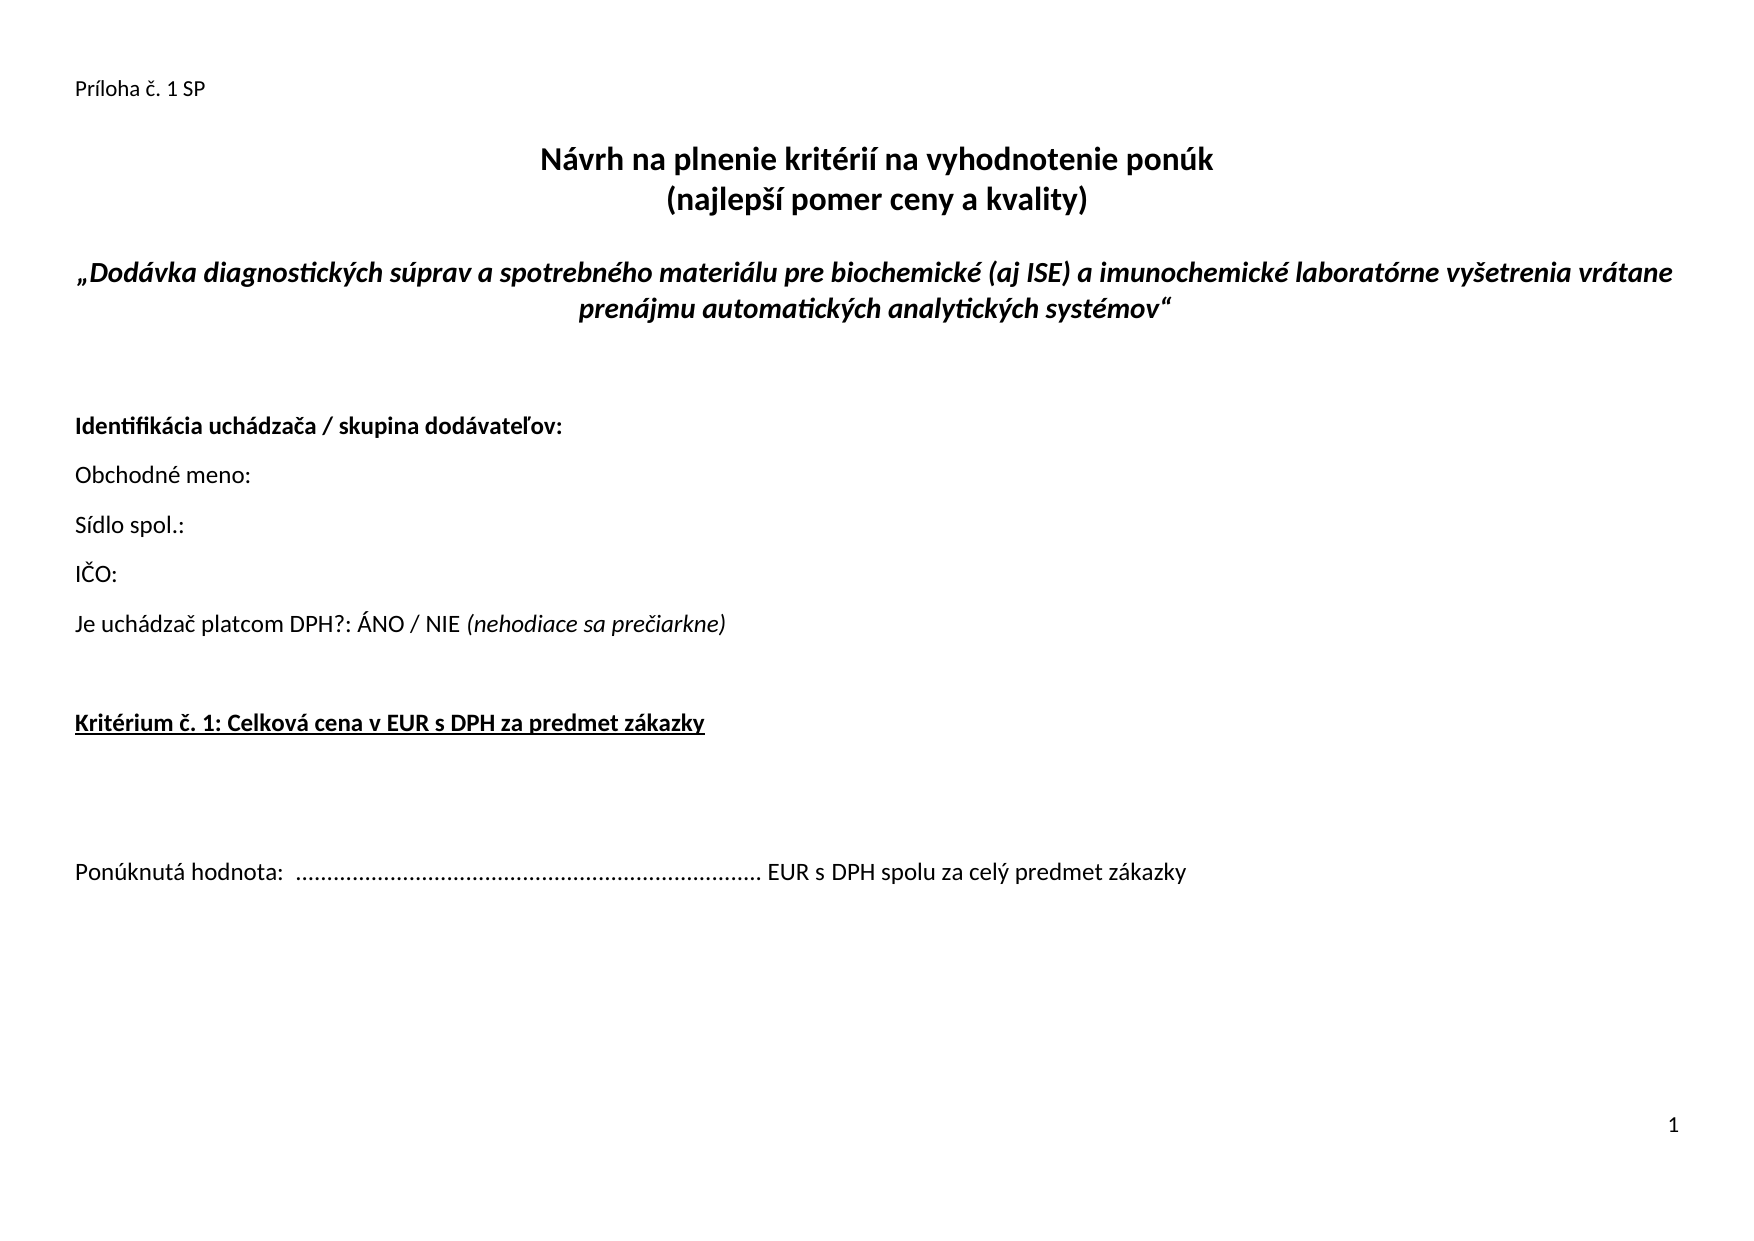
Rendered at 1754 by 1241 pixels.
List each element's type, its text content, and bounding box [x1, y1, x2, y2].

text Ponúknutá hodnota: .......................................................................... EUR s DPH spolu za celý predmet zákazky [75, 856, 1679, 887]
text Návrh na plnenie kritérií na vyhodnotenie ponúk [75, 137, 1679, 178]
text „Dodávka diagnostických súprav a spotrebného materiálu pre biochemické (aj ISE) a imunochemické laboratórne vyšetrenia vrátane prenájmu automatických analytických systémov“ [75, 254, 1679, 326]
text Obchodné meno: [75, 459, 1679, 490]
text Identifikácia uchádzača / skupina dodávateľov: [75, 410, 1679, 440]
text Je uchádzač platcom DPH?: ÁNO / NIE (nehodiace sa prečiarkne) [75, 608, 1679, 639]
text (najlepší pomer ceny a kvality) [75, 178, 1679, 219]
text Kritérium č. 1: Celková cena v EUR s DPH za predmet zákazky [75, 707, 1679, 738]
text Sídlo spol.: [75, 509, 1679, 539]
text IČO: [75, 559, 1679, 589]
